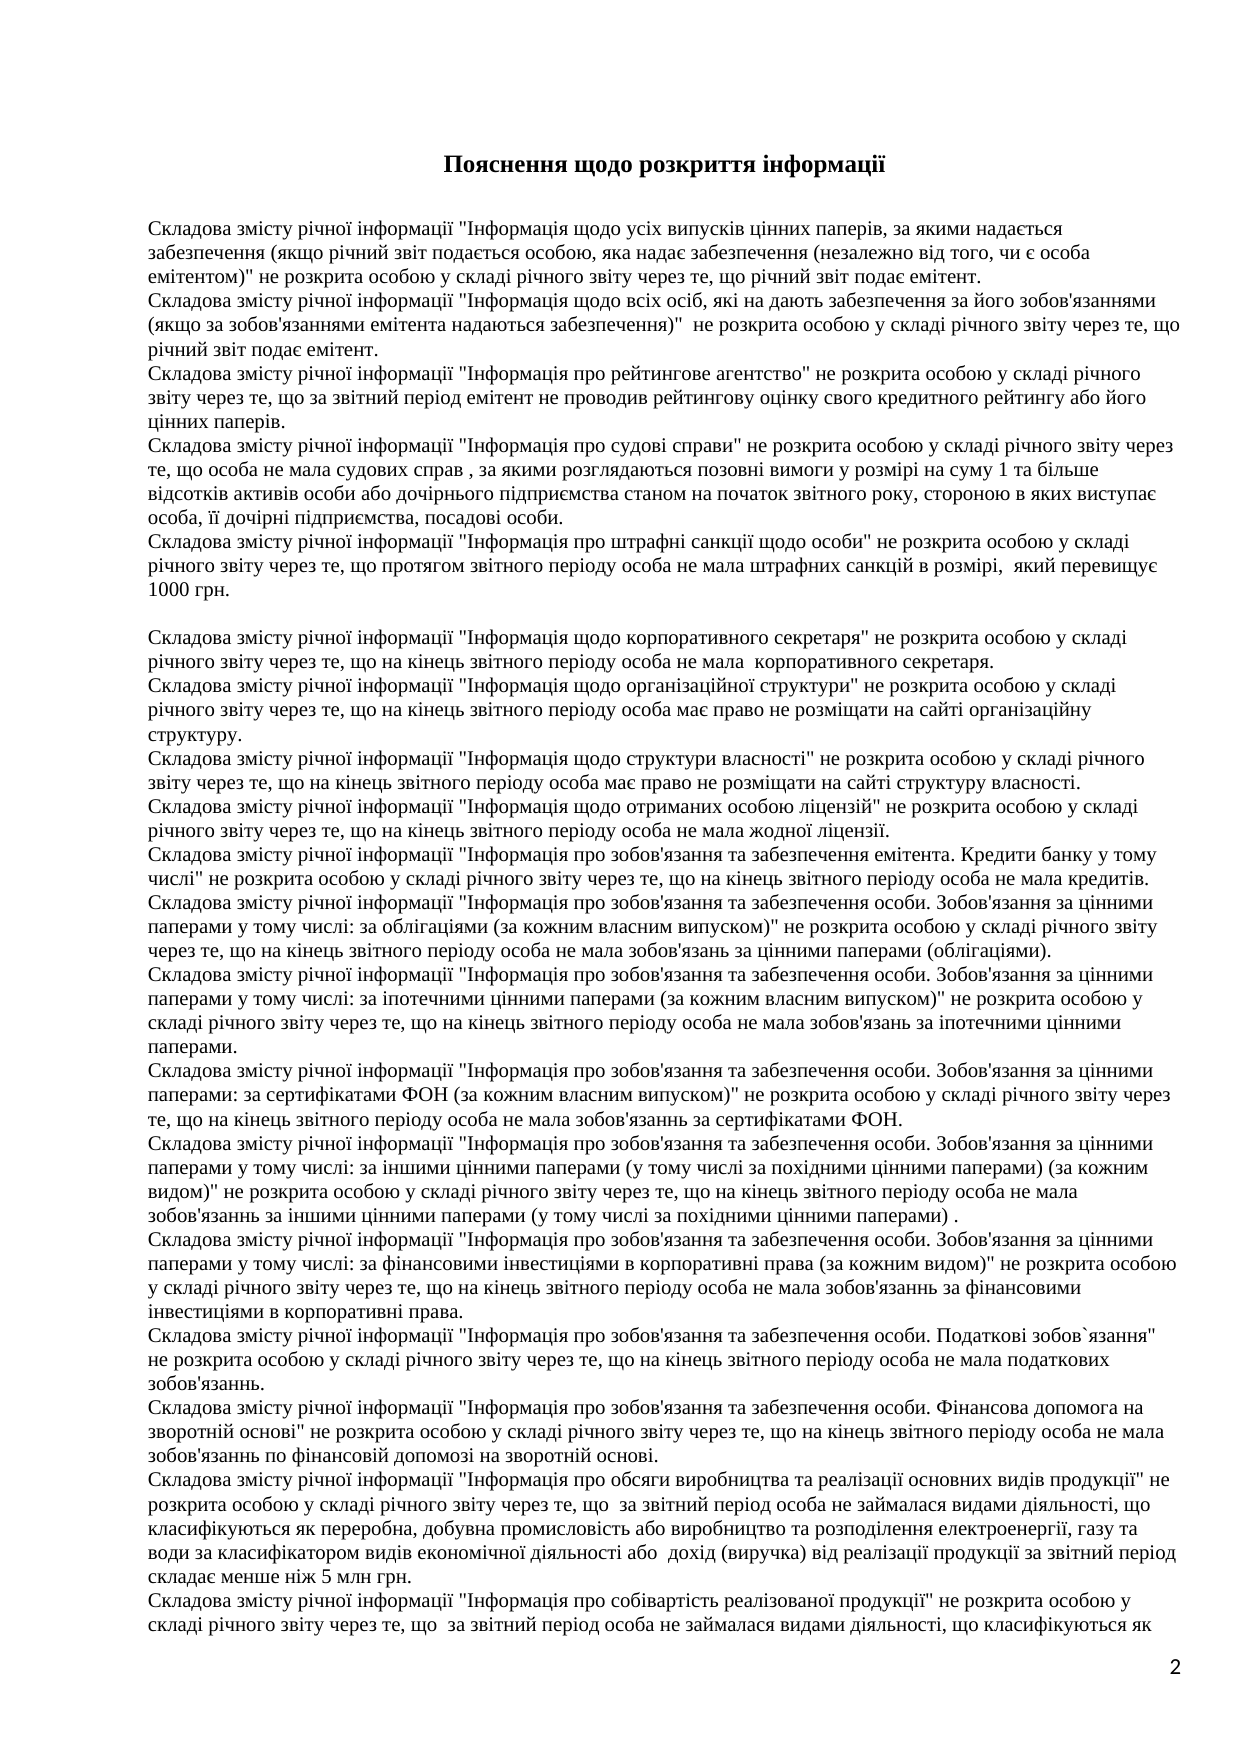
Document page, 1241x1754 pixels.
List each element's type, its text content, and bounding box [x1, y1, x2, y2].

text Складова змісту річної інформації "Iнформацiя про зобов'язання та забезпечення особи. Зобов'язання за цiнними паперами у тому числi: за iншими цiнними паперами (у тому числi за похiдними цiнними паперами) (за кожним видом)" не розкрита особою у складі річного звіту через те, що на кінець звітного періоду особа не мала зобов'язаннь за iншими цiнними паперами (у тому числi за похiдними цiнними паперами) . [148, 1131, 1181, 1227]
text Складова змісту річної інформації "Iнформацiя про зобов'язання та забезпечення особи. Зобов'язання за цiнними паперами: за сертифiкатами ФОН (за кожним власним випуском)" не розкрита особою у складі річного звіту через те, що на кінець звітного періоду особа не мала зобов'язаннь за сертифiкатами ФОН. [148, 1058, 1181, 1131]
text Складова змісту річної інформації "Iнформацiя щодо органiзацiйної структури" не розкрита особою у складі річного звіту через те, що на кінець звітного періоду особа має право не розміщати на сайті організаційну структуру. [148, 673, 1181, 746]
text Складова змісту річної інформації "Iнформацiя про судовi справи" не розкрита особою у складі річного звіту через те, що особа не мала судових справ , за якими розглядаються позовні вимоги у розмірі на суму 1 та більше відсотків активів особи або дочірнього підприємства станом на початок звітного року, стороною в яких виступає особа, її дочірні підприємства, посадові особи. [148, 433, 1181, 529]
text Складова змісту річної інформації "Iнформацiя про рейтингове агентство" не розкрита особою у складі річного звіту через те, що за звітний період емітент не проводив рейтингову оцінку свого кредитного рейтингу або його цінних паперів. [148, 361, 1181, 433]
text Складова змісту річної інформації "Iнформацiя про зобов'язання та забезпечення особи. Зобов'язання за цiнними паперами у тому числi: за облiгацiями (за кожним власним випуском)" не розкрита особою у складі річного звіту через те, що на кінець звітного періоду особа не мала зобов'язань за цiнними паперами (облігаціями). [148, 890, 1181, 962]
text Складова змісту річної інформації "Iнформацiя про зобов'язання та забезпечення особи. Зобов'язання за цiнними паперами у тому числi: за iпотечними цiнними паперами (за кожним власним випуском)" не розкрита особою у складі річного звіту через те, що на кінець звітного періоду особа не мала зобов'язань за iпотечними цiнними паперами. [148, 962, 1181, 1058]
text Складова змісту річної інформації "Iнформацiя про зобов'язання та забезпечення особи. Податковi зобов`язання" не розкрита особою у складі річного звіту через те, що на кінець звітного періоду особа не мала податкових зобов'язаннь. [148, 1323, 1181, 1395]
text Складова змісту річної інформації "Iнформацiя щодо корпоративного секретаря" не розкрита особою у складі річного звіту через те, що на кінець звітного періоду особа не мала корпоративного секретаря. [148, 625, 1181, 673]
text Складова змісту річної інформації "Iнформацiя про обсяги виробництва та реалiзацiї основних видiв продукцiї" не розкрита особою у складі річного звіту через те, що за звітний період особа не займалася видами діяльності, що класифікуються як переробна, добувна промисловість або виробництво та розподілення електроенергії, газу та води за класифікатором видів економічної діяльності або дохід (виручка) від реалізації продукції за звітний період складає менше ніж 5 млн грн. [148, 1467, 1181, 1588]
text Складова змісту річної інформації "Iнформацiя щодо отриманих особою лiцензiй" не розкрита особою у складі річного звіту через те, що на кінець звітного періоду особа не мала жодної ліцензії. [148, 794, 1181, 842]
text Складова змісту річної інформації "Iнформацiя щодо усiх випускiв цiнних паперiв, за якими надається забезпечення (якщо рiчний звiт подається особою, яка надає забезпечення (незалежно вiд того, чи є особа емiтентом)" не розкрита особою у складі річного звіту через те, що річний звіт подає емітент. [148, 216, 1181, 288]
text Складова змісту річної інформації "Iнформацiя про штрафнi санкцiї щодо особи" не розкрита особою у складі річного звіту через те, що протягом звітного періоду особа не мала штрафних санкцій в розмірі, який перевищує 1000 грн. [148, 529, 1181, 601]
text Складова змісту річної інформації "Iнформацiя про зобов'язання та забезпечення емiтента. Кредити банку у тому числi" не розкрита особою у складі річного звіту через те, що на кінець звітного періоду особа не мала кредитів. [148, 842, 1181, 890]
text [148, 1588, 1181, 1636]
text Складова змісту річної інформації "Iнформацiя щодо структури власностi" не розкрита особою у складі річного звіту через те, що на кінець звітного періоду особа має право не розміщати на сайті структуру власності. [148, 746, 1181, 794]
text Складова змісту річної інформації "Iнформацiя про зобов'язання та забезпечення особи. Зобов'язання за цiнними паперами у тому числi: за фiнансовими iнвестицiями в корпоративнi права (за кожним видом)" не розкрита особою у складі річного звіту через те, що на кінець звітного періоду особа не мала зобов'язаннь за фiнансовими iнвестицiями в корпоративнi права. [148, 1227, 1181, 1323]
text Складова змісту річної інформації "Iнформацiя щодо всiх осiб, якi на дають забезпечення за його зобов'язаннями (якщо за зобов'язаннями емiтента надаються забезпечення)" не розкрита особою у складі річного звіту через те, що річний звіт подає емітент. [148, 288, 1181, 361]
text Складова змісту річної інформації "Iнформацiя про зобов'язання та забезпечення особи. Фiнансова допомога на зворотнiй основi" не розкрита особою у складі річного звіту через те, що на кінець звітного періоду особа не мала зобов'язаннь по фiнансовій допомозі на зворотнiй основi. [148, 1395, 1181, 1467]
text Пояснення щодо розкриття інформації [148, 149, 1181, 177]
